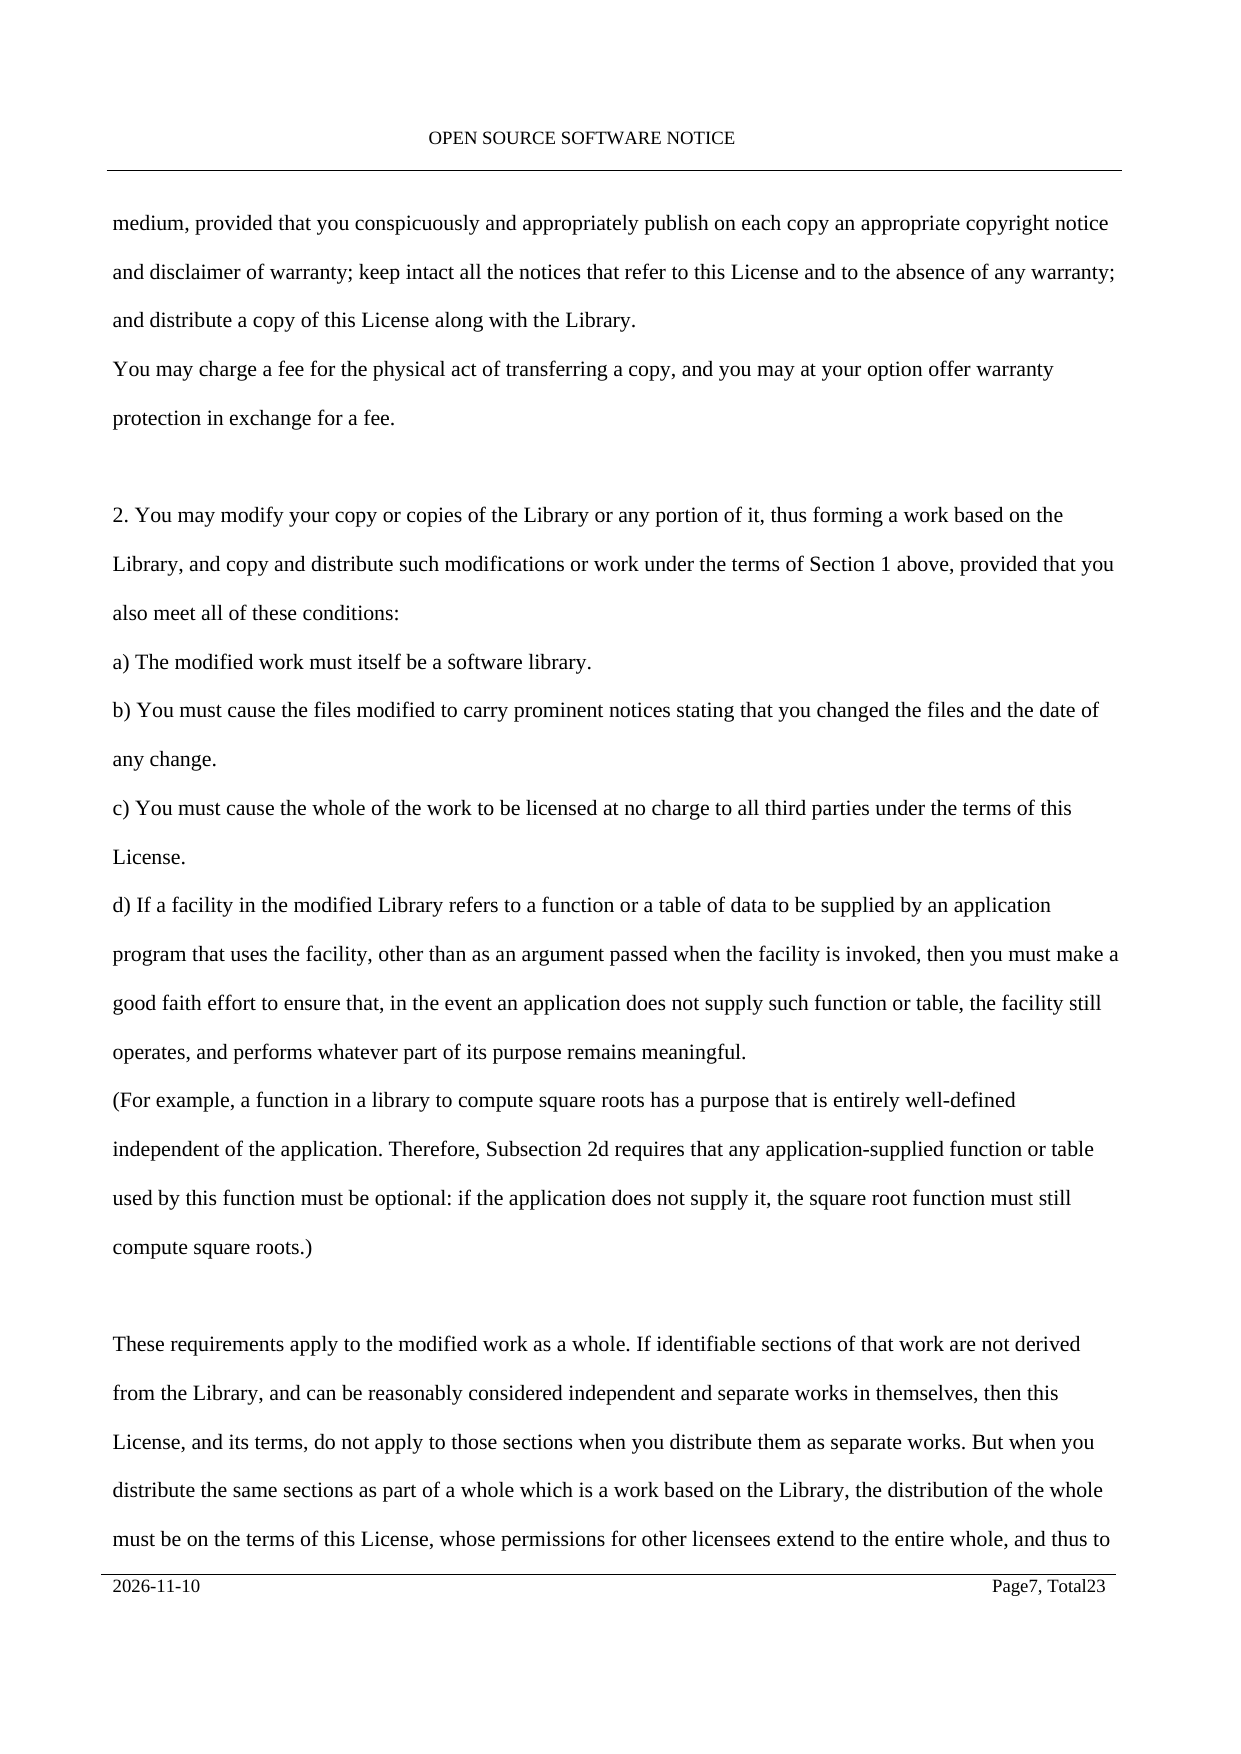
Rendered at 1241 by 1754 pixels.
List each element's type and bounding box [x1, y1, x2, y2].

text [112, 206, 1128, 1555]
